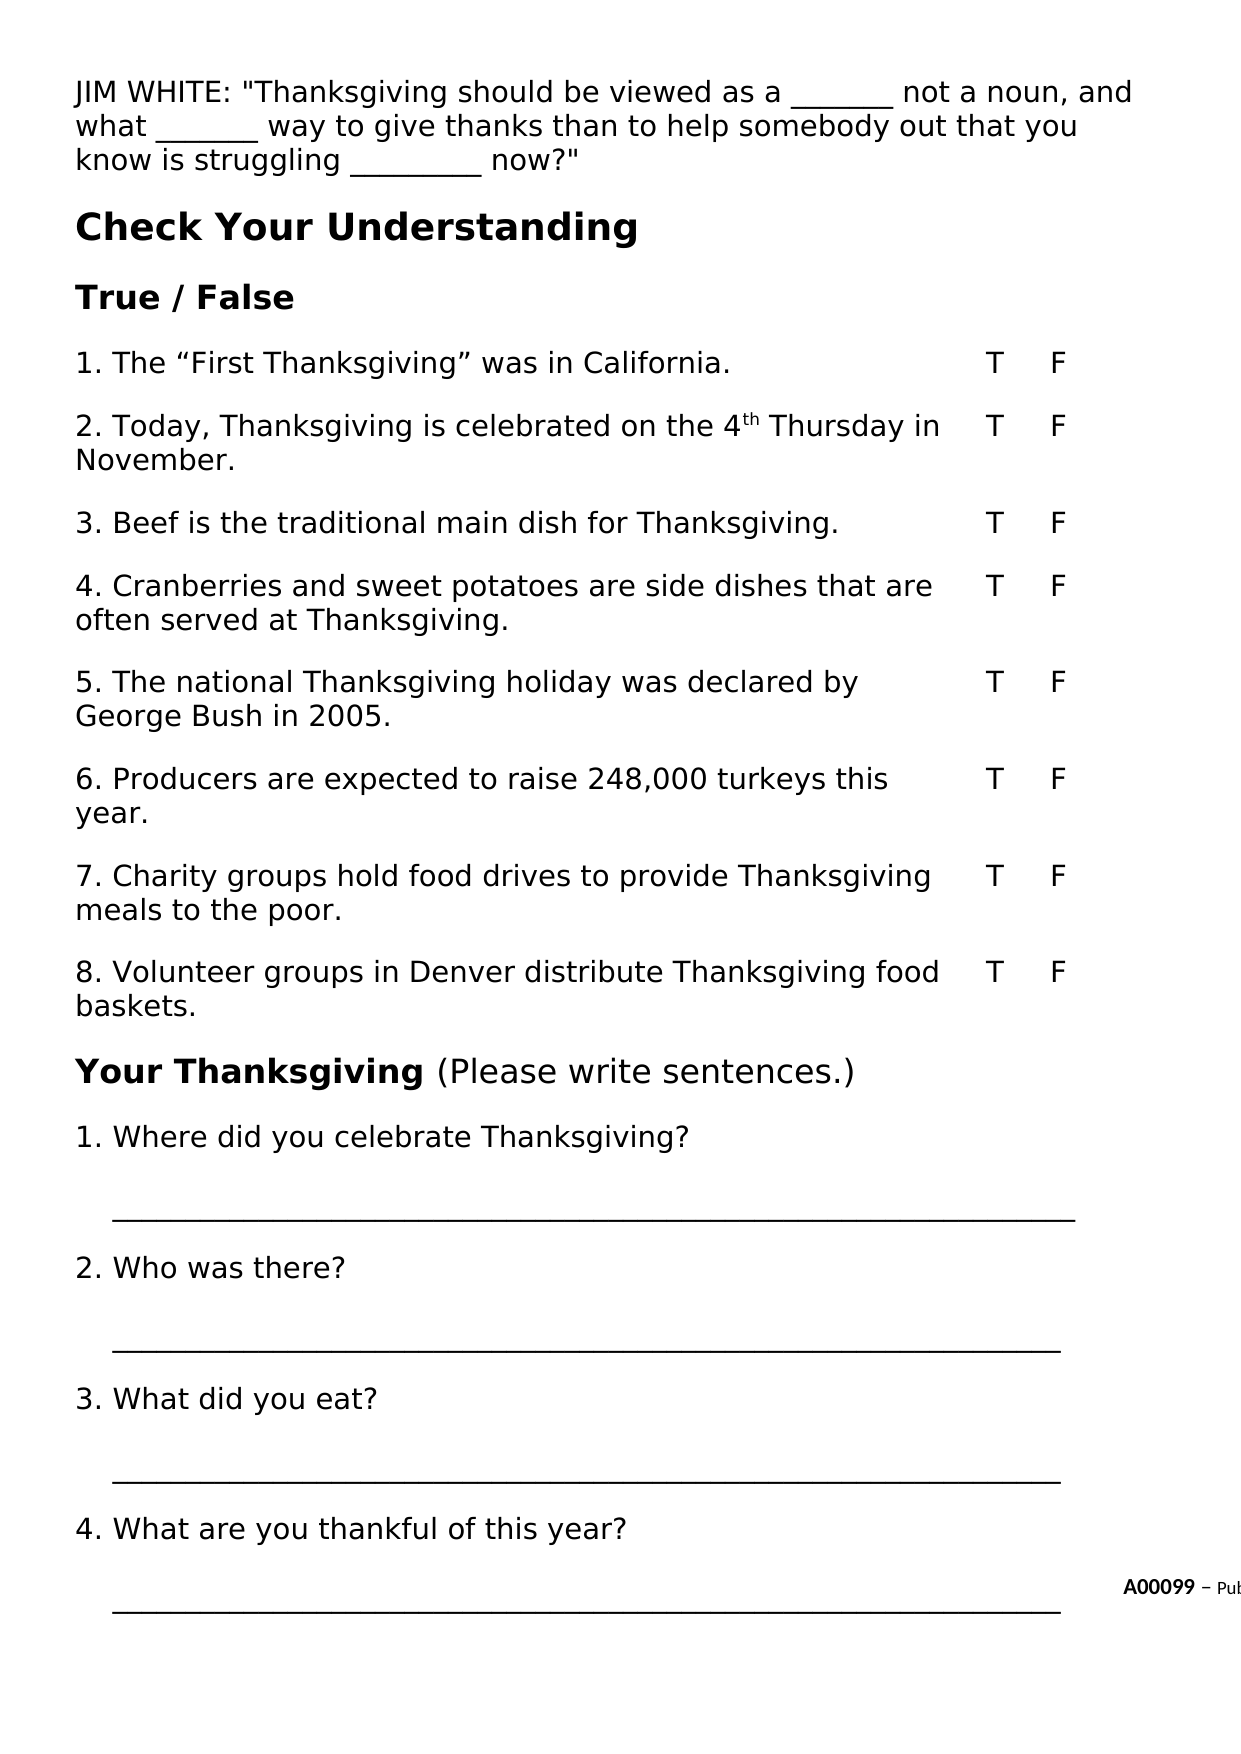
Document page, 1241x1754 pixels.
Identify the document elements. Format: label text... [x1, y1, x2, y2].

table_header T F [956, 347, 1176, 409]
table_cell 2. Today, Thanksgiving is celebrated on the 4th Thursday in November. [64, 410, 956, 506]
table_cell T F [956, 956, 1176, 1023]
table_header 1. The “First Thanksgiving” was in California. [64, 347, 956, 409]
text JIM WHITE: "Thanksgiving should be viewed as a _______ not a noun, and what _______ way to give thanks than to help somebody out that you know is struggling _________ now?" [75, 75, 1165, 177]
text True / False [75, 279, 1165, 318]
table_cell 7. Charity groups hold food drives to provide Thanksgiving meals to the poor. [64, 859, 956, 956]
table_cell T F [956, 859, 1176, 956]
table_cell T F [956, 506, 1176, 569]
text Check Your Understanding [75, 206, 1165, 250]
list What did you eat? _________________________________________________________________ [75, 1440, 1165, 1571]
text Your Thanksgiving (Please write sentences.) [75, 1053, 1165, 1092]
table_cell T F [956, 569, 1176, 666]
table_cell 6. Producers are expected to raise 248,000 turkeys this year. [64, 762, 956, 859]
table_cell 8. Volunteer groups in Denver distribute Thanksgiving food baskets. [64, 956, 956, 1023]
table_cell T F [956, 666, 1176, 762]
table_cell 3. Beef is the traditional main dish for Thanksgiving. [64, 506, 956, 569]
table_cell T F [956, 410, 1176, 506]
table_cell 5. The national Thanksgiving holiday was declared by George Bush in 2005. [64, 666, 956, 762]
table_cell T F [956, 762, 1176, 859]
table_cell 4. Cranberries and sweet potatoes are side dishes that are often served at Thanksgiving. [64, 569, 956, 666]
list Where did you celebrate Thanksgiving? __________________________________________________________________ [75, 1121, 1165, 1251]
list Who was there? _________________________________________________________________ [75, 1281, 1165, 1411]
